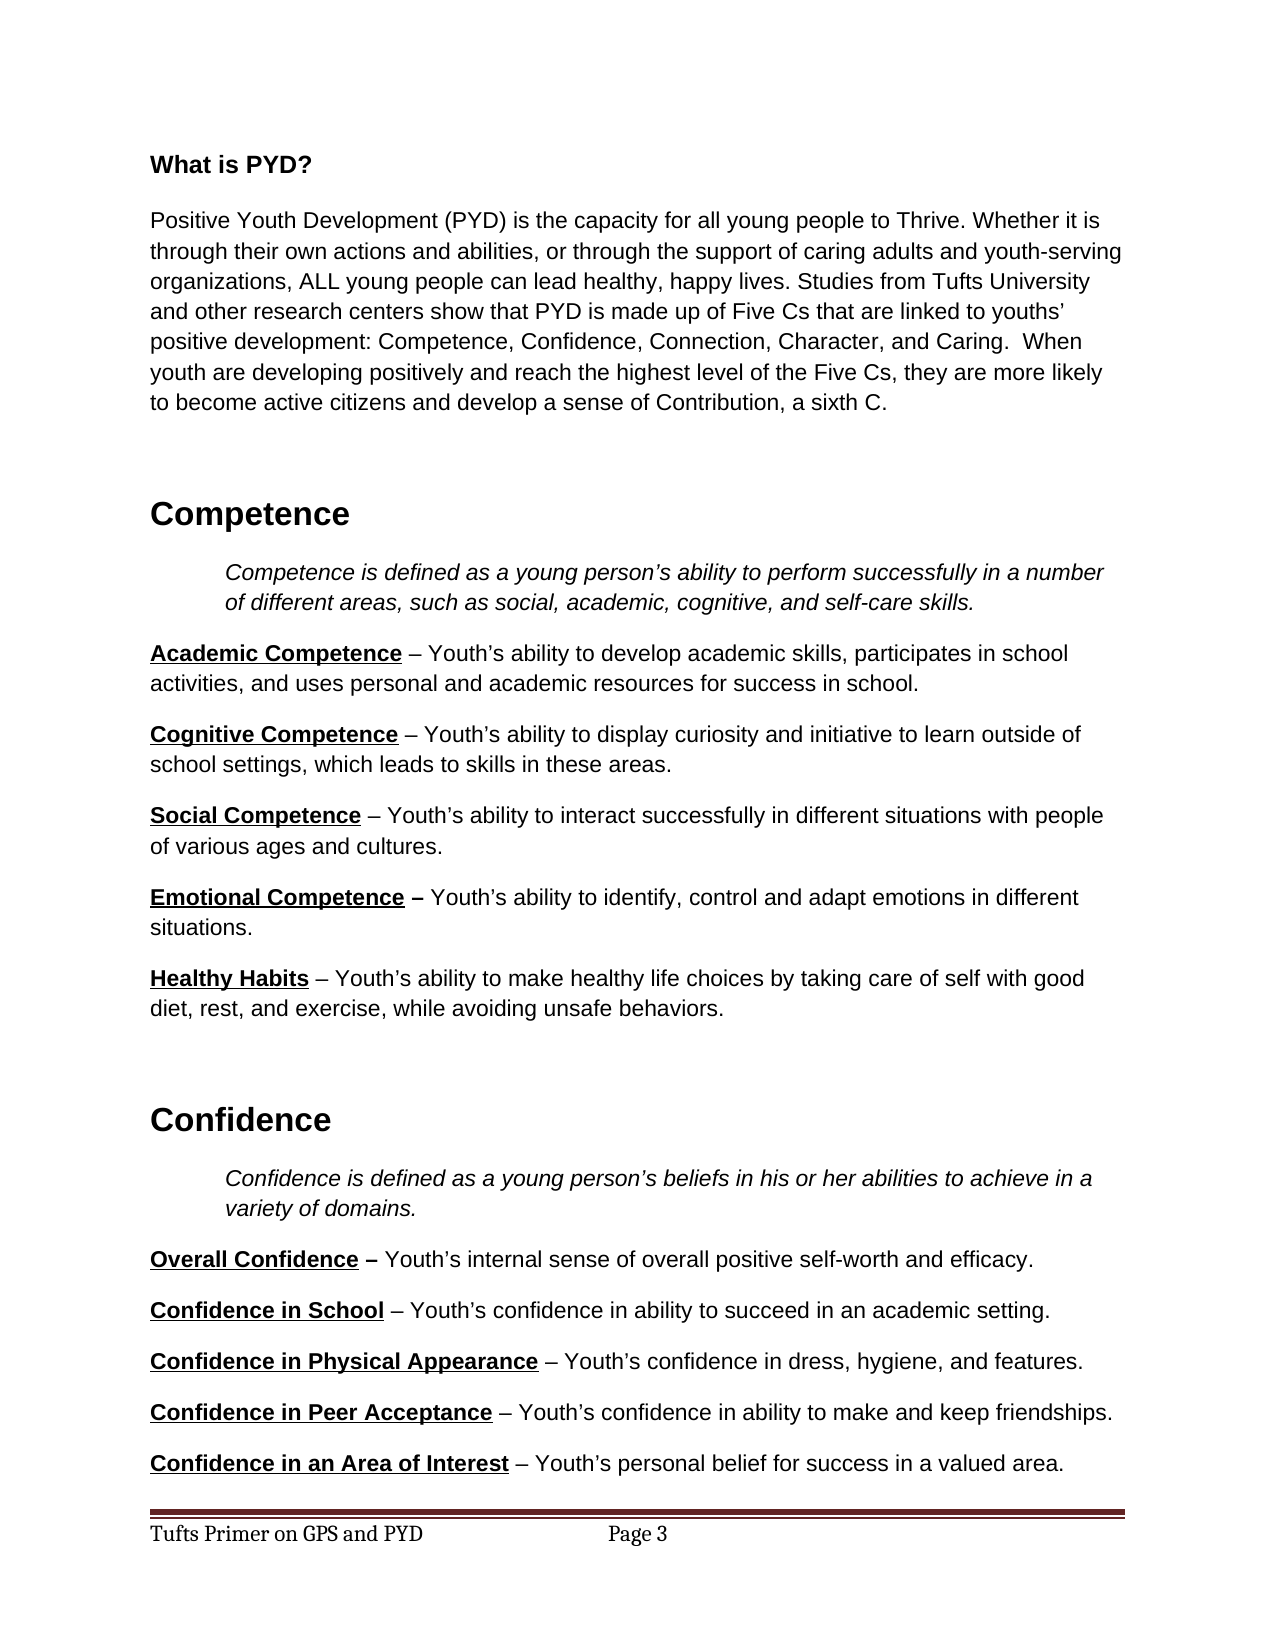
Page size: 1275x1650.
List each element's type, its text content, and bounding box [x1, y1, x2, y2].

text Academic Competence – Youth’s ability to develop academic skills, participates in school activities, and uses personal and academic resources for success in school. [150, 640, 1125, 696]
text Confidence [150, 1100, 1125, 1138]
text Confidence in an Area of Interest – Youth’s personal belief for success in a valued area. [150, 1450, 1125, 1477]
text What is PYD? [150, 150, 1125, 179]
text Confidence in Physical Appearance – Youth’s confidence in dress, hygiene, and features. [150, 1348, 1125, 1375]
text Positive Youth Development (PYD) is the capacity for all young people to Thrive. Whether it is through their own actions and abilities, or through the support of caring adults and youth-serving organizations, ALL young people can lead healthy, happy lives. Studies from Tufts University and other research centers show that PYD is made up of Five Cs that are linked to youths’ positive development: Competence, Confidence, Connection, Character, and Caring. When youth are developing positively and reach the highest level of the Five Cs, they are more likely to become active citizens and develop a sense of Contribution, a sixth C. [150, 207, 1125, 415]
text Confidence in Peer Acceptance – Youth’s confidence in ability to make and keep friendships. [150, 1399, 1125, 1426]
text Overall Confidence – Youth’s internal sense of overall positive self-worth and efficacy. [150, 1246, 1125, 1273]
text Emotional Competence – Youth’s ability to identify, control and adapt emotions in different situations. [150, 884, 1125, 940]
text Competence is defined as a young person’s ability to perform successfully in a number of different areas, such as social, academic, cognitive, and self-care skills. [225, 559, 1125, 615]
text Social Competence – Youth’s ability to interact successfully in different situations with people of various ages and cultures. [150, 802, 1125, 859]
text Competence [150, 494, 1125, 532]
text Confidence is defined as a young person’s beliefs in his or her abilities to achieve in a variety of domains. [225, 1165, 1125, 1222]
text Cognitive Competence – Youth’s ability to display curiosity and initiative to learn outside of school settings, which leads to skills in these areas. [150, 721, 1125, 778]
text Confidence in School – Youth’s confidence in ability to succeed in an academic setting. [150, 1297, 1125, 1324]
text Healthy Habits – Youth’s ability to make healthy life choices by taking care of self with good diet, rest, and exercise, while avoiding unsafe behaviors. [150, 965, 1125, 1021]
